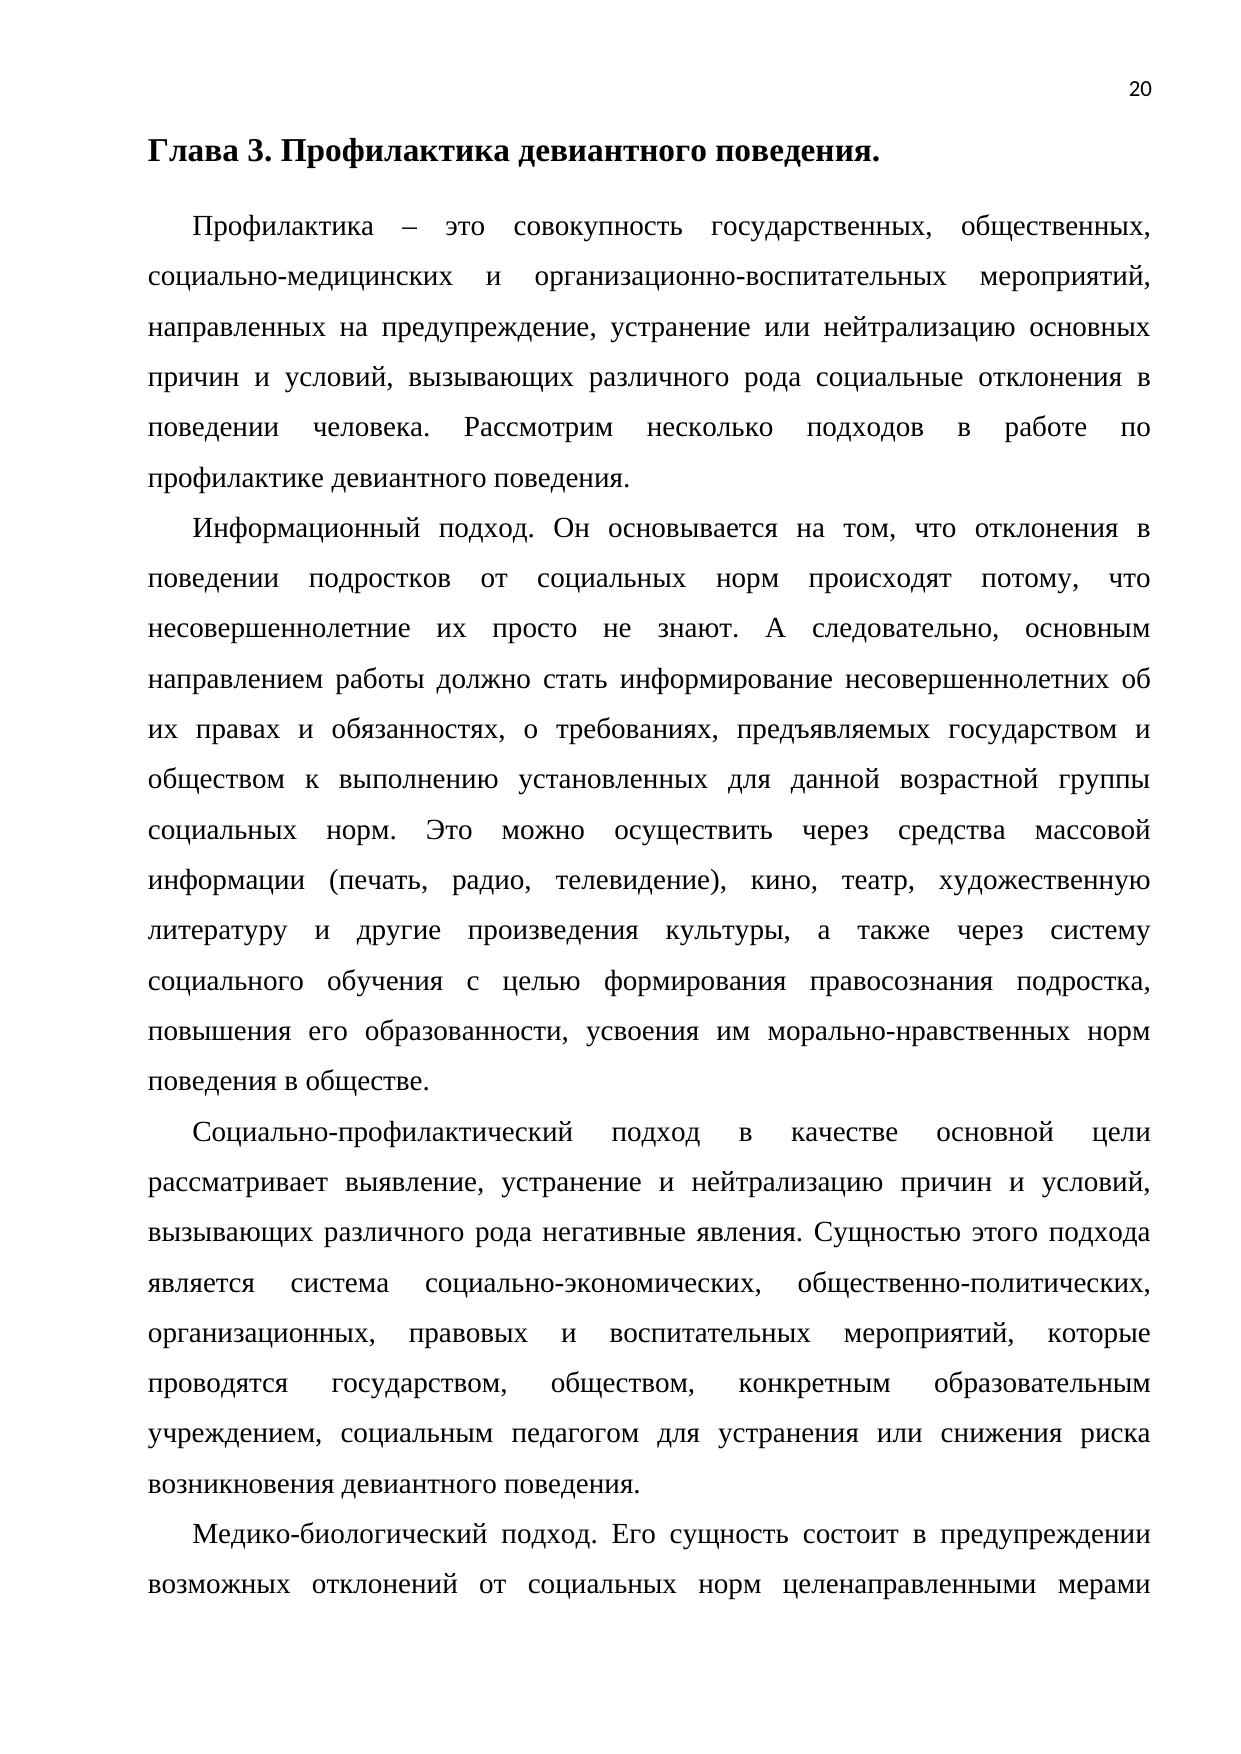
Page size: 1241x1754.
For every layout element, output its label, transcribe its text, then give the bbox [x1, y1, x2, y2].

text Социально-профилактический подход в качестве основной цели рассматривает выявление, устранение и нейтрализацию причин и условий, вызывающих различного рода негативные явления. Сущностью этого подхода является система социально-экономических, общественно-политических, организационных, правовых и воспитательных мероприятий, которые проводятся государством, обществом, конкретным образовательным учреждением, социальным педагогом для устранения или снижения риска возникновения девиантного поведения. [148, 1114, 1152, 1499]
text Информационный подход. Он основывается на том, что отклонения в поведении подростков от социальных норм происходят потому, что несовершеннолетние их просто не знают. А следовательно, основным направлением работы должно стать информирование несовершеннолетних об их правах и обязанностях, о требованиях, предъявляемых государством и обществом к выполнению установленных для данной возрастной группы социальных норм. Это можно осуществить через средства массовой информации (печать, радио, телевидение), кино, театр, художественную литературу и другие произведения культуры, а также через систему социального обучения с целью формирования правосознания подростка, повышения его образованности, усвоения им морально-нравственных норм поведения в обществе. [148, 510, 1152, 1097]
text Профилактика – это совокупность государственных, общественных, социально-медицинских и организационно-воспитательных мероприятий, направленных на предупреждение, устранение или нейтрализацию основных причин и условий, вызывающих различного рода социальные отклонения в поведении человека. Рассмотрим несколько подходов в работе по профилактике девиантного поведения. [148, 208, 1152, 493]
text Глава 3. Профилактика девиантного поведения. [148, 130, 1152, 168]
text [148, 1516, 1152, 1600]
